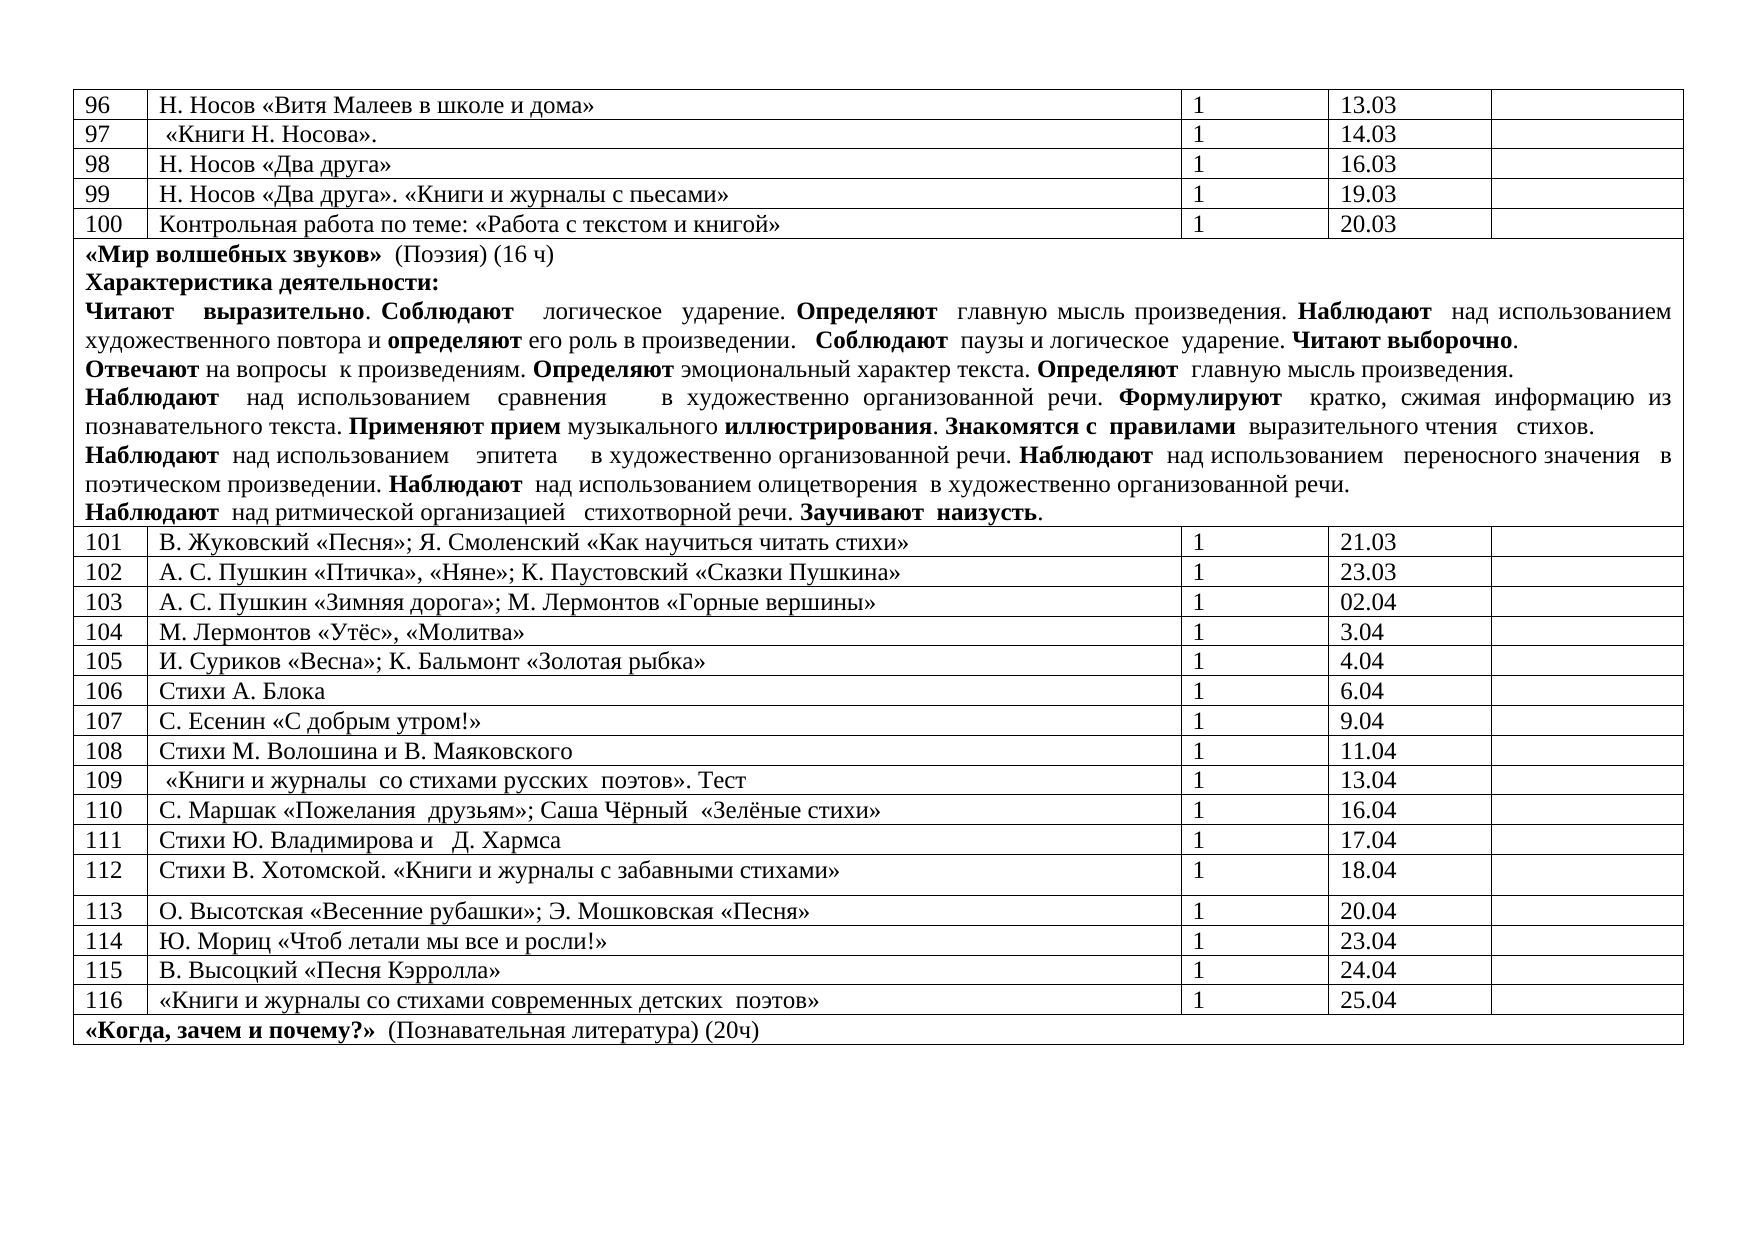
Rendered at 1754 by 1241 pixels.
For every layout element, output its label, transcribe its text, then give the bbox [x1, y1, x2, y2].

table_cell 17.04 [1329, 825, 1491, 854]
table_cell 113 [74, 896, 147, 925]
table_cell 116 [74, 985, 147, 1014]
table_cell 115 [74, 956, 147, 984]
table_cell 1 [1182, 676, 1328, 705]
table_cell 9.04 [1329, 706, 1491, 735]
table_cell А. С. Пушкин «Зимняя дорога»; М. Лермонтов «Горные вершины» [148, 587, 1181, 616]
table_cell И. Суриков «Весна»; К. Бальмонт «Золотая рыбка» [148, 646, 1181, 675]
table_cell 1 [1182, 179, 1328, 208]
table_cell [1492, 985, 1683, 1014]
table_cell 13.03 [1329, 90, 1491, 118]
table_cell Н. Носов «Два друга» [148, 149, 1181, 178]
table_cell О. Высотская «Весенние рубашки»; Э. Мошковская «Песня» [148, 896, 1181, 925]
table_cell 1 [1182, 617, 1328, 645]
table_cell 13.04 [1329, 766, 1491, 794]
table_cell 104 [74, 617, 147, 645]
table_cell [148, 90, 1181, 118]
table_cell [1492, 149, 1683, 178]
table_cell 1 [1182, 795, 1328, 824]
table_cell 16.03 [1329, 149, 1491, 178]
table_cell 25.04 [1329, 985, 1491, 1014]
table_cell [1492, 736, 1683, 764]
table_cell 1 [1182, 896, 1328, 925]
table_cell [1492, 179, 1683, 208]
table_cell [1492, 766, 1683, 794]
table_cell 109 [74, 766, 147, 794]
table_cell [1492, 956, 1683, 984]
table_cell 1 [1182, 209, 1328, 238]
table_cell [1492, 527, 1683, 556]
table_cell С. Маршак «Пожелания друзьям»; Саша Чёрный «Зелёные стихи» [148, 795, 1181, 824]
table_cell [1492, 587, 1683, 616]
table_cell 1 [1182, 956, 1328, 984]
table_cell 1 [1182, 149, 1328, 178]
table_cell 19.03 [1329, 179, 1491, 208]
table_cell [1492, 706, 1683, 735]
table_cell М. Лермонтов «Утёс», «Молитва» [148, 617, 1181, 645]
table_cell [1492, 855, 1683, 895]
table_cell 1 [1182, 985, 1328, 1014]
table_cell Контрольная работа по теме: «Работа с текстом и книгой» [148, 209, 1181, 238]
table_cell [1492, 120, 1683, 148]
table_cell [1492, 617, 1683, 645]
table_cell 21.03 [1329, 527, 1491, 556]
table_cell 1 [1182, 926, 1328, 954]
table_cell 97 [74, 120, 147, 148]
table_cell Стихи А. Блока [148, 676, 1181, 705]
table_cell Стихи В. Хотомской. «Книги и журналы с забавными стихами» [148, 855, 1181, 895]
table_cell 1 [1182, 90, 1328, 118]
table_cell 114 [74, 926, 147, 954]
table_cell 1 [1182, 646, 1328, 675]
table_cell 103 [74, 587, 147, 616]
table_cell 23.04 [1329, 926, 1491, 954]
table_cell В. Жуковский «Песня»; Я. Смоленский «Как научиться читать стихи» [148, 527, 1181, 556]
table_cell [1492, 646, 1683, 675]
table_cell Стихи Ю. Владимирова и Д. Хармса [148, 825, 1181, 854]
table_cell 16.04 [1329, 795, 1491, 824]
table_cell [1492, 676, 1683, 705]
table_cell 24.04 [1329, 956, 1491, 984]
table_cell А. С. Пушкин «Птичка», «Няне»; К. Паустовский «Сказки Пушкина» [148, 557, 1181, 586]
table_cell Н. Носов «Два друга». «Книги и журналы с пьесами» [148, 179, 1181, 208]
table_cell 23.03 [1329, 557, 1491, 586]
table_cell 99 [74, 179, 147, 208]
table_cell [1492, 795, 1683, 824]
table_cell «Книги и журналы со стихами современных детских поэтов» [148, 985, 1181, 1014]
table_cell 20.03 [1329, 209, 1491, 238]
table_cell 96 [74, 90, 147, 118]
table_cell 02.04 [1329, 587, 1491, 616]
table_cell 4.04 [1329, 646, 1491, 675]
table_cell «Книги Н. Носова». [148, 120, 1181, 148]
table_cell 14.03 [1329, 120, 1491, 148]
table_cell 6.04 [1329, 676, 1491, 705]
table_cell 101 [74, 527, 147, 556]
table_cell 1 [1182, 736, 1328, 764]
table_cell [1492, 825, 1683, 854]
table_cell 105 [74, 646, 147, 675]
table_cell [1492, 209, 1683, 238]
table_cell 1 [1182, 527, 1328, 556]
table_cell 98 [74, 149, 147, 178]
table_cell 1 [1182, 855, 1328, 895]
table_cell 112 [74, 855, 147, 895]
table_cell 1 [1182, 706, 1328, 735]
table_cell 1 [1182, 766, 1328, 794]
table_cell 106 [74, 676, 147, 705]
table_cell С. Есенин «С добрым утром!» [148, 706, 1181, 735]
table_cell 102 [74, 557, 147, 586]
table_cell 20.04 [1329, 896, 1491, 925]
table_cell 110 [74, 795, 147, 824]
table_cell [1492, 926, 1683, 954]
table_cell 100 [74, 209, 147, 238]
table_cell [74, 1015, 1683, 1044]
table_cell [1492, 896, 1683, 925]
table_cell 108 [74, 736, 147, 764]
table_cell 1 [1182, 587, 1328, 616]
table_cell Стихи М. Волошина и В. Маяковского [148, 736, 1181, 764]
table_cell [1492, 557, 1683, 586]
table_cell «Мир волшебных звуков» (Поэзия) (16 ч) Характеристика деятельности: Читают выразительно. Соблюдают логическое ударение. Определяют главную мысль произведения. Наблюдают над использованием художественного повтора и определяют его роль в произведении. Соблюдают паузы и логическое ударение. Читают выборочно. Отвечают на вопросы к произведениям. Определяют эмоциональный характер текста. Определяют главную мысль произведения. Наблюдают над использованием сравнения в художественно организованной речи. Формулируют кратко, сжимая информацию из познавательного текста. Применяют прием музыкального иллюстрирования. Знакомятся с правилами выразительного чтения стихов. Наблюдают над использованием эпитета в художественно организованной речи. Наблюдают над использованием переносного значения в поэтическом произведении. Наблюдают над использованием олицетворения в художественно организованной речи. Наблюдают над ритмической организацией стихотворной речи. Заучивают наизусть. [74, 239, 1683, 526]
table_cell 1 [1182, 825, 1328, 854]
table_cell 107 [74, 706, 147, 735]
table_cell 1 [1182, 557, 1328, 586]
table_cell В. Высоцкий «Песня Кэрролла» [148, 956, 1181, 984]
table_cell 3.04 [1329, 617, 1491, 645]
table_cell 111 [74, 825, 147, 854]
table_cell [1492, 90, 1683, 118]
table_cell 18.04 [1329, 855, 1491, 895]
table_cell 1 [1182, 120, 1328, 148]
table_cell «Книги и журналы со стихами русских поэтов». Тест [148, 766, 1181, 794]
table_cell 11.04 [1329, 736, 1491, 764]
table_cell Ю. Мориц «Чтоб летали мы все и росли!» [148, 926, 1181, 954]
